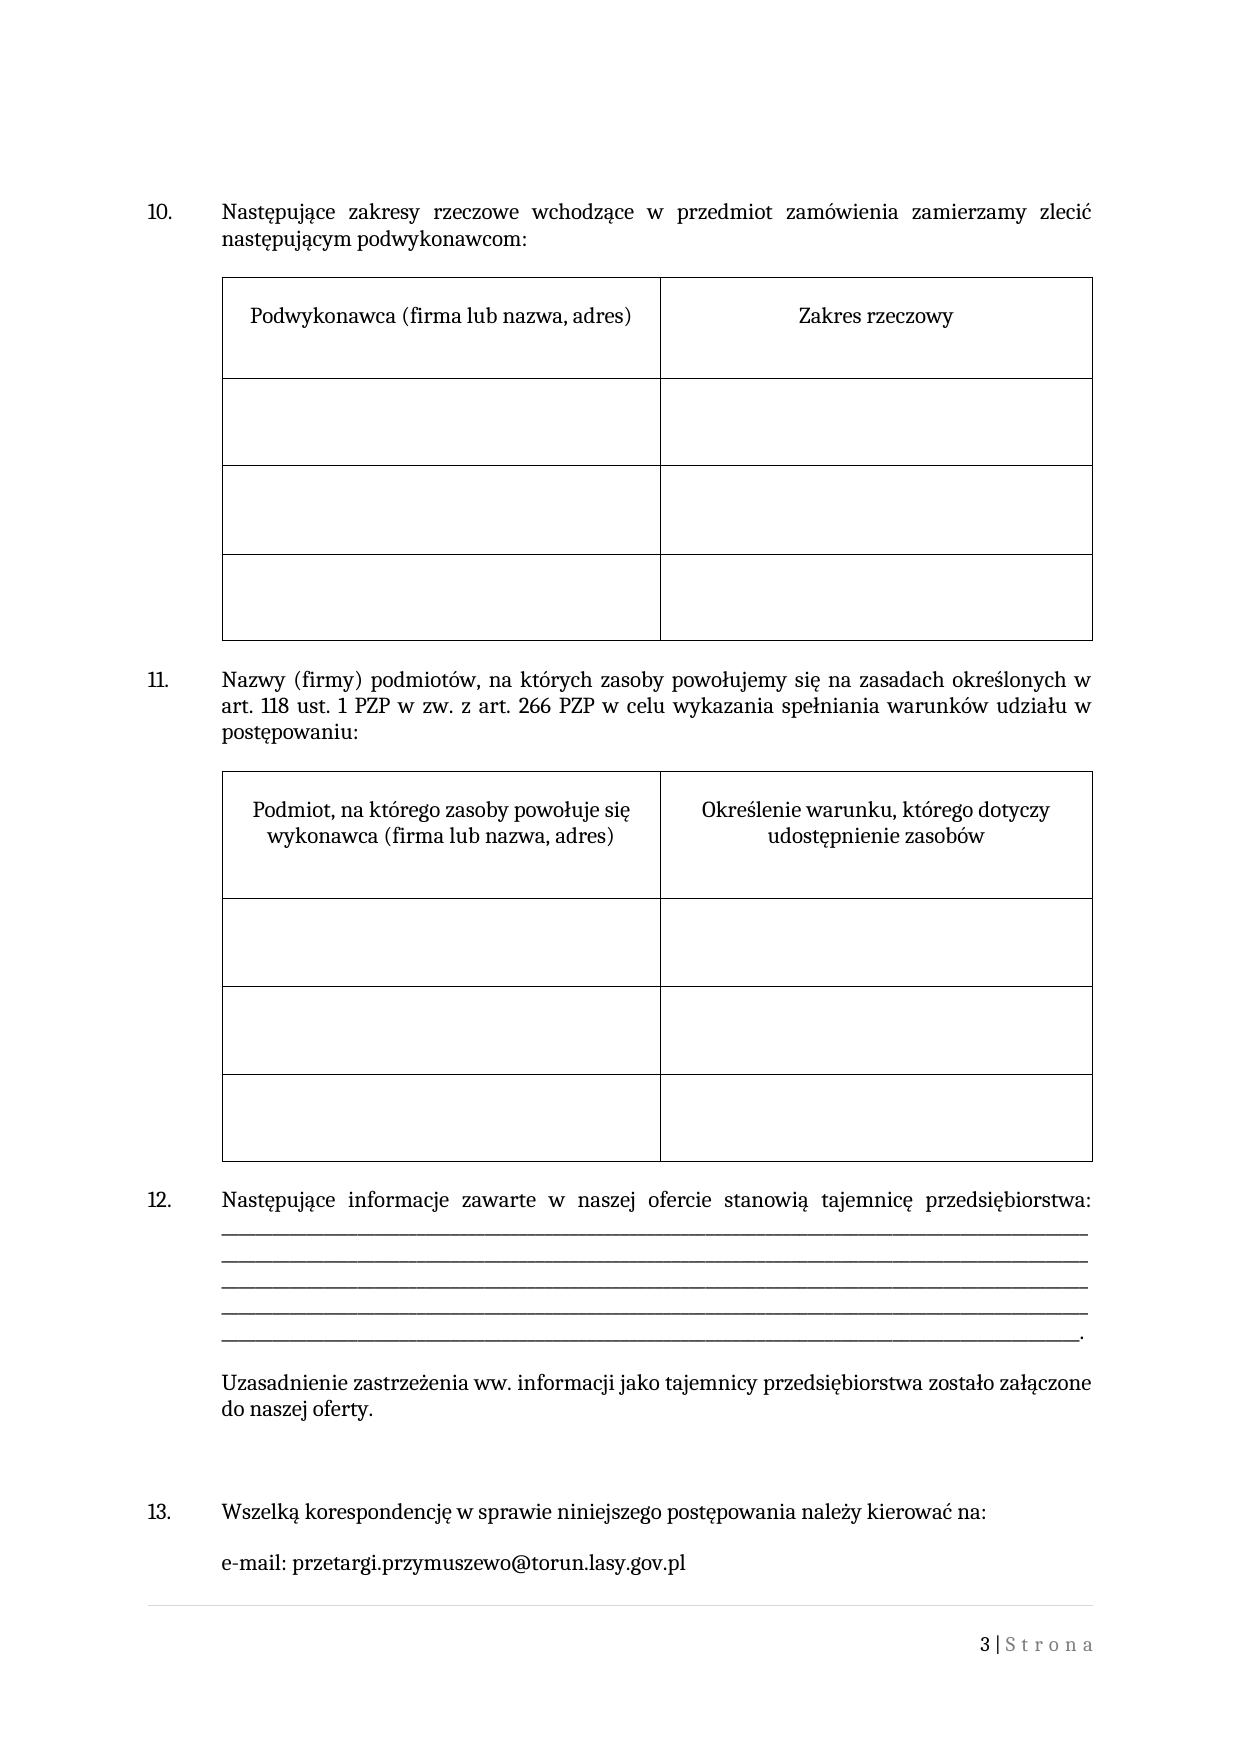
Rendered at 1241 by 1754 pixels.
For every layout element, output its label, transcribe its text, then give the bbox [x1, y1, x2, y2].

table_cell [661, 555, 1092, 640]
table_cell [223, 1075, 660, 1161]
table_header Podmiot, na którego zasoby powołuje się wykonawca (firma lub nazwa, adres) [223, 772, 660, 898]
table_cell [661, 379, 1092, 465]
table_cell [661, 899, 1092, 986]
table_cell [223, 466, 660, 554]
table_cell [223, 899, 660, 986]
table_cell [661, 466, 1092, 554]
text 12. Następujące informacje zawarte w naszej ofercie stanowią tajemnicę przedsiębiorstwa: _____________________________________________________________________________________________________________________________________________________________________________________________________________________________________________________________________________________________________________________________________________________________________________________________________________________________________________________________________________________________________________________________. [148, 1187, 1093, 1345]
text Uzasadnienie zastrzeżenia ww. informacji jako tajemnicy przedsiębiorstwa zostało załączone do naszej oferty. [221, 1370, 1093, 1422]
table_cell [223, 379, 660, 465]
text e-mail: przetargi.przymuszewo@torun.lasy.gov.pl [221, 1550, 1093, 1577]
table_cell [223, 555, 660, 640]
table_header Zakres rzeczowy [661, 278, 1092, 378]
text 13. Wszelką korespondencję w sprawie niniejszego postępowania należy kierować na: [148, 1499, 1093, 1525]
table_header Podwykonawca (firma lub nazwa, adres) [223, 278, 660, 378]
table_cell [661, 1075, 1092, 1161]
table_cell [223, 987, 660, 1074]
table_cell [661, 987, 1092, 1074]
table_header Określenie warunku, którego dotyczy udostępnienie zasobów [661, 772, 1092, 898]
text 11. Nazwy (firmy) podmiotów, na których zasoby powołujemy się na zasadach określonych w art. 118 ust. 1 PZP w zw. z art. 266 PZP w celu wykazania spełniania warunków udziału w postępowaniu: [148, 666, 1093, 746]
text 10. Następujące zakresy rzeczowe wchodzące w przedmiot zamówienia zamierzamy zlecić następującym podwykonawcom: [148, 199, 1093, 252]
